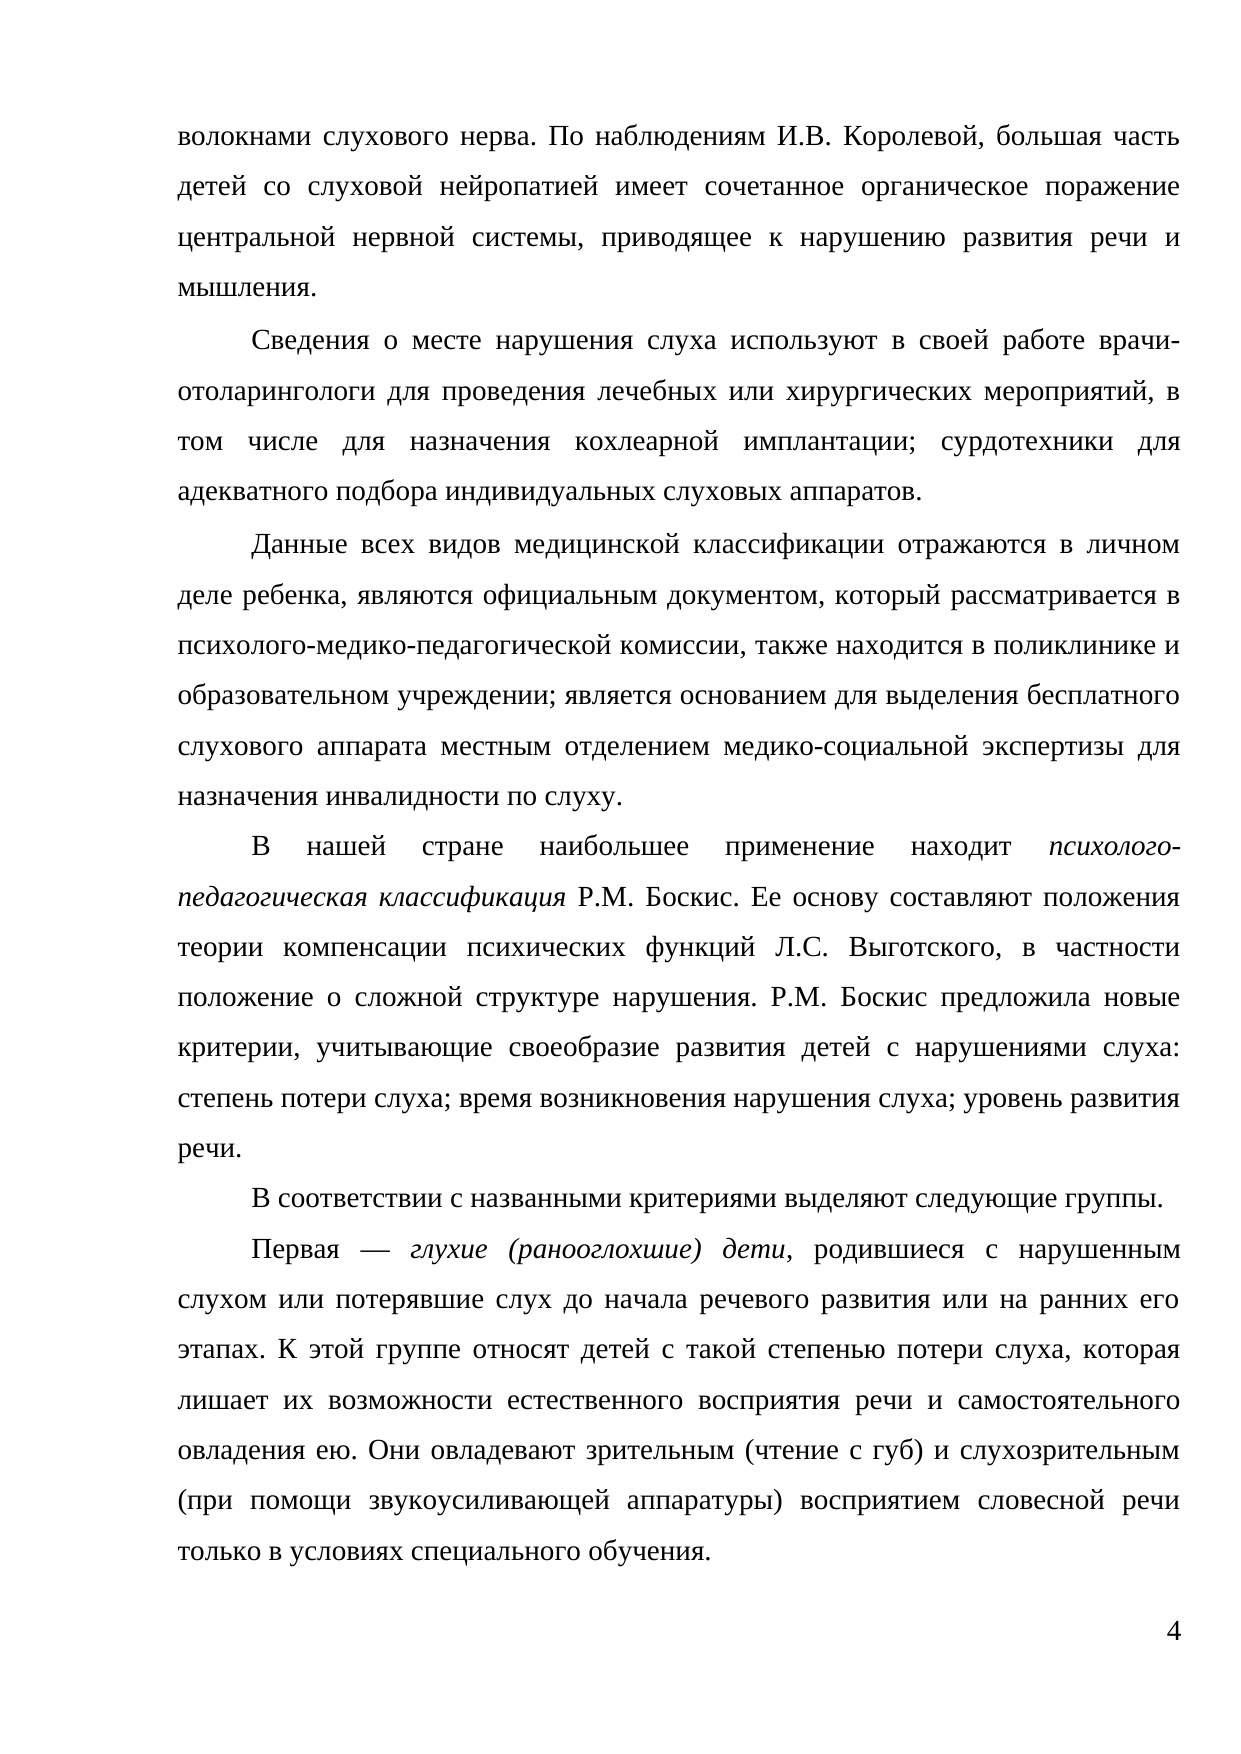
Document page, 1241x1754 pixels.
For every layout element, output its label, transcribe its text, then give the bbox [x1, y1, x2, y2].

text Первая — глухие (ранооглохшие) дети, родившиеся с нарушенным слухом или потерявшие слух до начала речевого развития или на ранних его этапах. К этой группе относят детей с такой степенью потери слуха, которая лишает их возможности естественного восприятия речи и самостоятельного овладения ею. Они овладевают зрительным (чтение с губ) и слухозрительным (при помощи звукоусиливающей аппаратуры) восприятием словесной речи только в условиях специального обучения. [177, 1231, 1181, 1566]
text Данные всех видов медицинской классификации отражаются в личном деле ребенка, являются официальным документом, который рассматривается в психолого-медико-педагогической комиссии, также находится в поликлинике и образовательном учреждении; является основанием для выделения бесплатного слухового аппарата местным отделением медико-социальной экспертизы для назначения инвалидности по слуху. [177, 526, 1181, 812]
text Сведения о месте нарушения слуха используют в своей работе врачи-отоларингологи для проведения лечебных или хирургических мероприятий, в том числе для назначения кохлеарной имплантации; сурдотехники для адекватного подбора индивидуальных слуховых аппаратов. [177, 322, 1181, 507]
text В нашей стране наибольшее применение находит психолого-педагогическая классификация Р.М. Боскис. Ее основу составляют положения теории компенсации психических функций Л.С. Выготского, в частности положение о сложной структуре нарушения. Р.М. Боскис предложила новые критерии, учитывающие своеобразие развития детей с нарушениями слуха: степень потери слуха; время возникновения нарушения слуха; уровень развития речи. [177, 828, 1181, 1164]
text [177, 118, 1181, 303]
text В соответствии с названными критериями выделяют следующие группы. [177, 1181, 1181, 1214]
